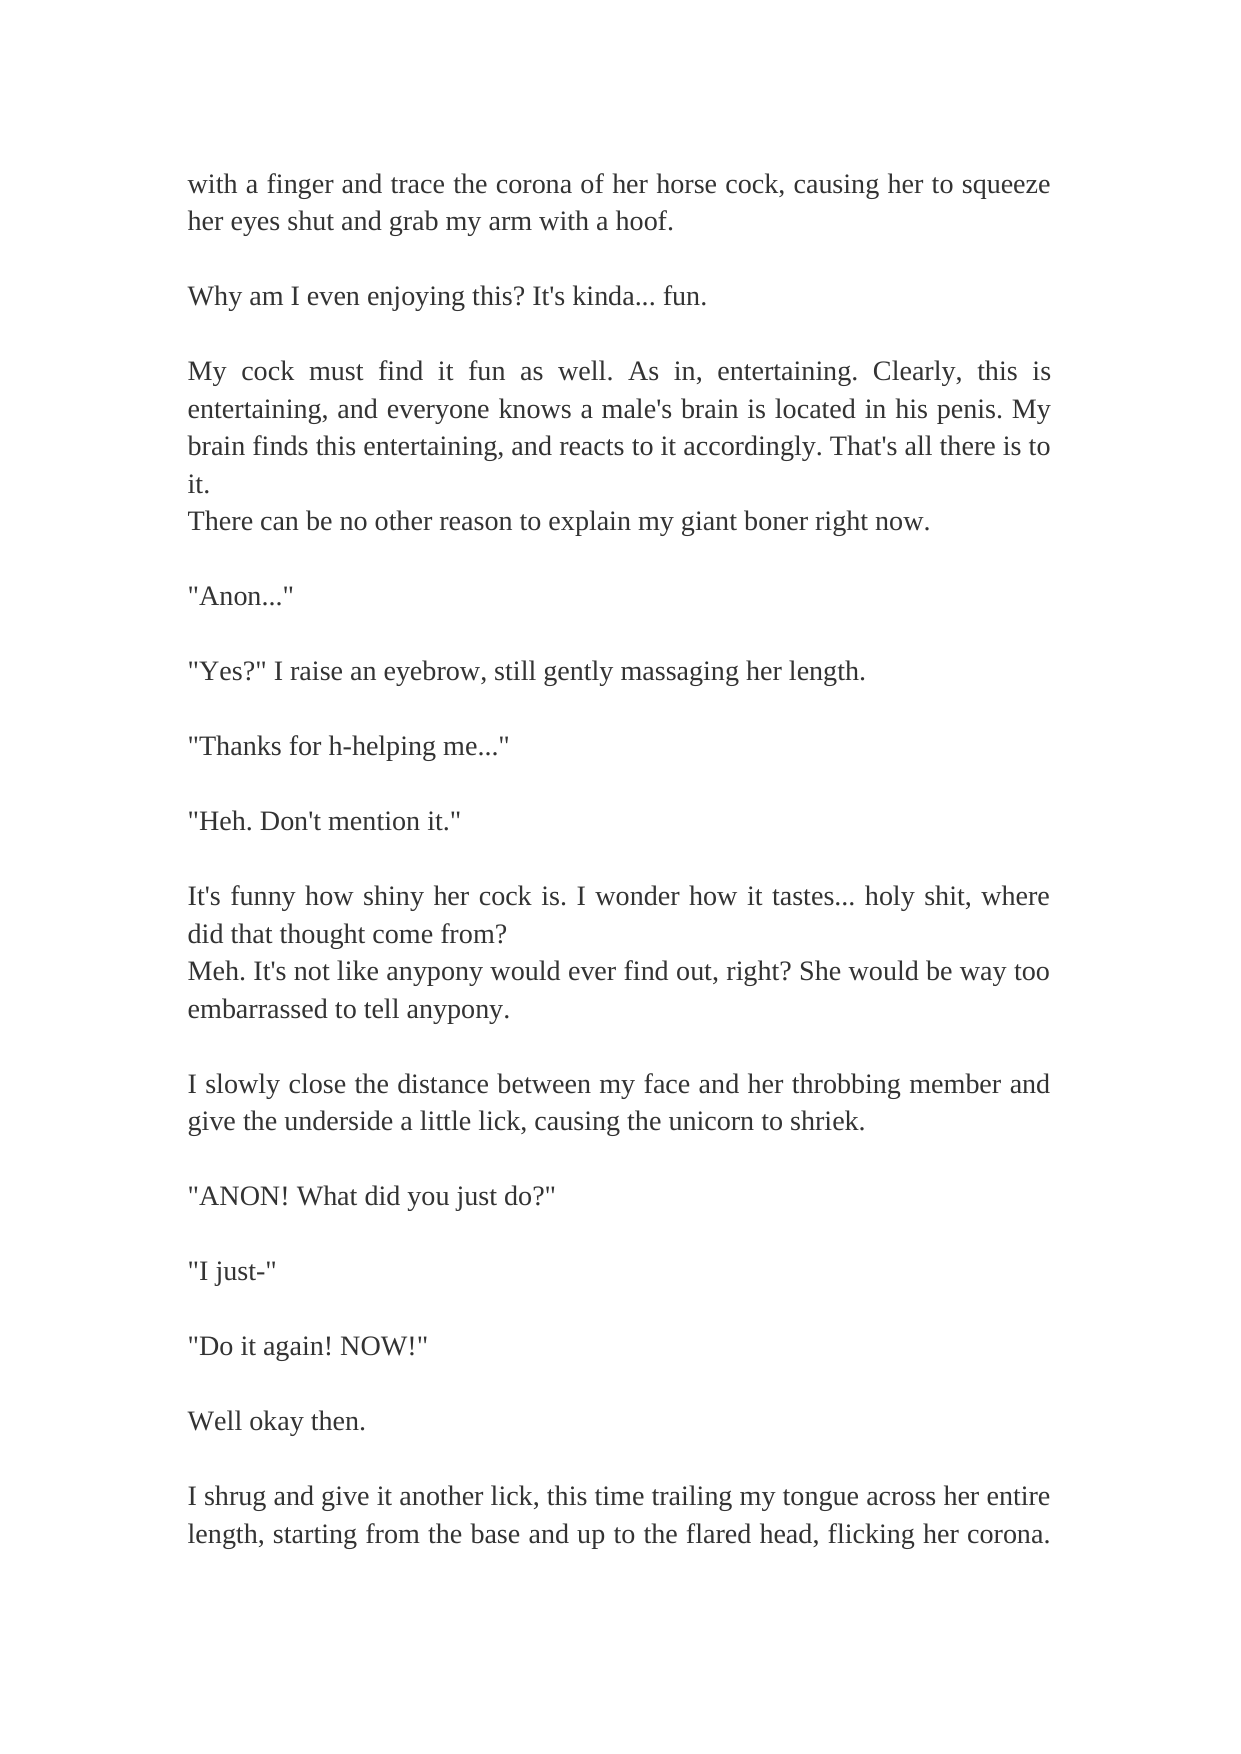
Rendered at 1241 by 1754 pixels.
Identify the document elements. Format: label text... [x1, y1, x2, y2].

text Why am I even enjoying this? It's kinda... fun. [187, 277, 1053, 314]
text "ANON! What did you just do?" [187, 1177, 1053, 1214]
text "Yes?" I raise an eyebrow, still gently massaging her length. [187, 652, 1053, 689]
text "Thanks for h-helping me..." [187, 727, 1053, 764]
text "I just-" [187, 1252, 1053, 1289]
text "Do it again! NOW!" [187, 1327, 1053, 1364]
text "Anon..." [187, 577, 1053, 614]
text It's funny how shiny her cock is. I wonder how it tastes... holy shit, where did that thought come from? [187, 877, 1053, 952]
text Well okay then. [187, 1402, 1053, 1439]
text My cock must find it fun as well. As in, entertaining. Clearly, this is entertaining, and everyone knows a male's brain is located in his penis. My brain finds this entertaining, and reacts to it accordingly. That's all there is to it. [187, 352, 1053, 502]
text I slowly close the distance between my face and her throbbing member and give the underside a little lick, causing the unicorn to shriek. [187, 1064, 1053, 1139]
text Meh. It's not like anypony would ever find out, right? She would be way too embarrassed to tell anypony. [187, 952, 1053, 1027]
text There can be no other reason to explain my giant boner right now. [187, 502, 1053, 539]
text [187, 164, 1053, 239]
text "Heh. Don't mention it." [187, 802, 1053, 839]
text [187, 1477, 1053, 1552]
